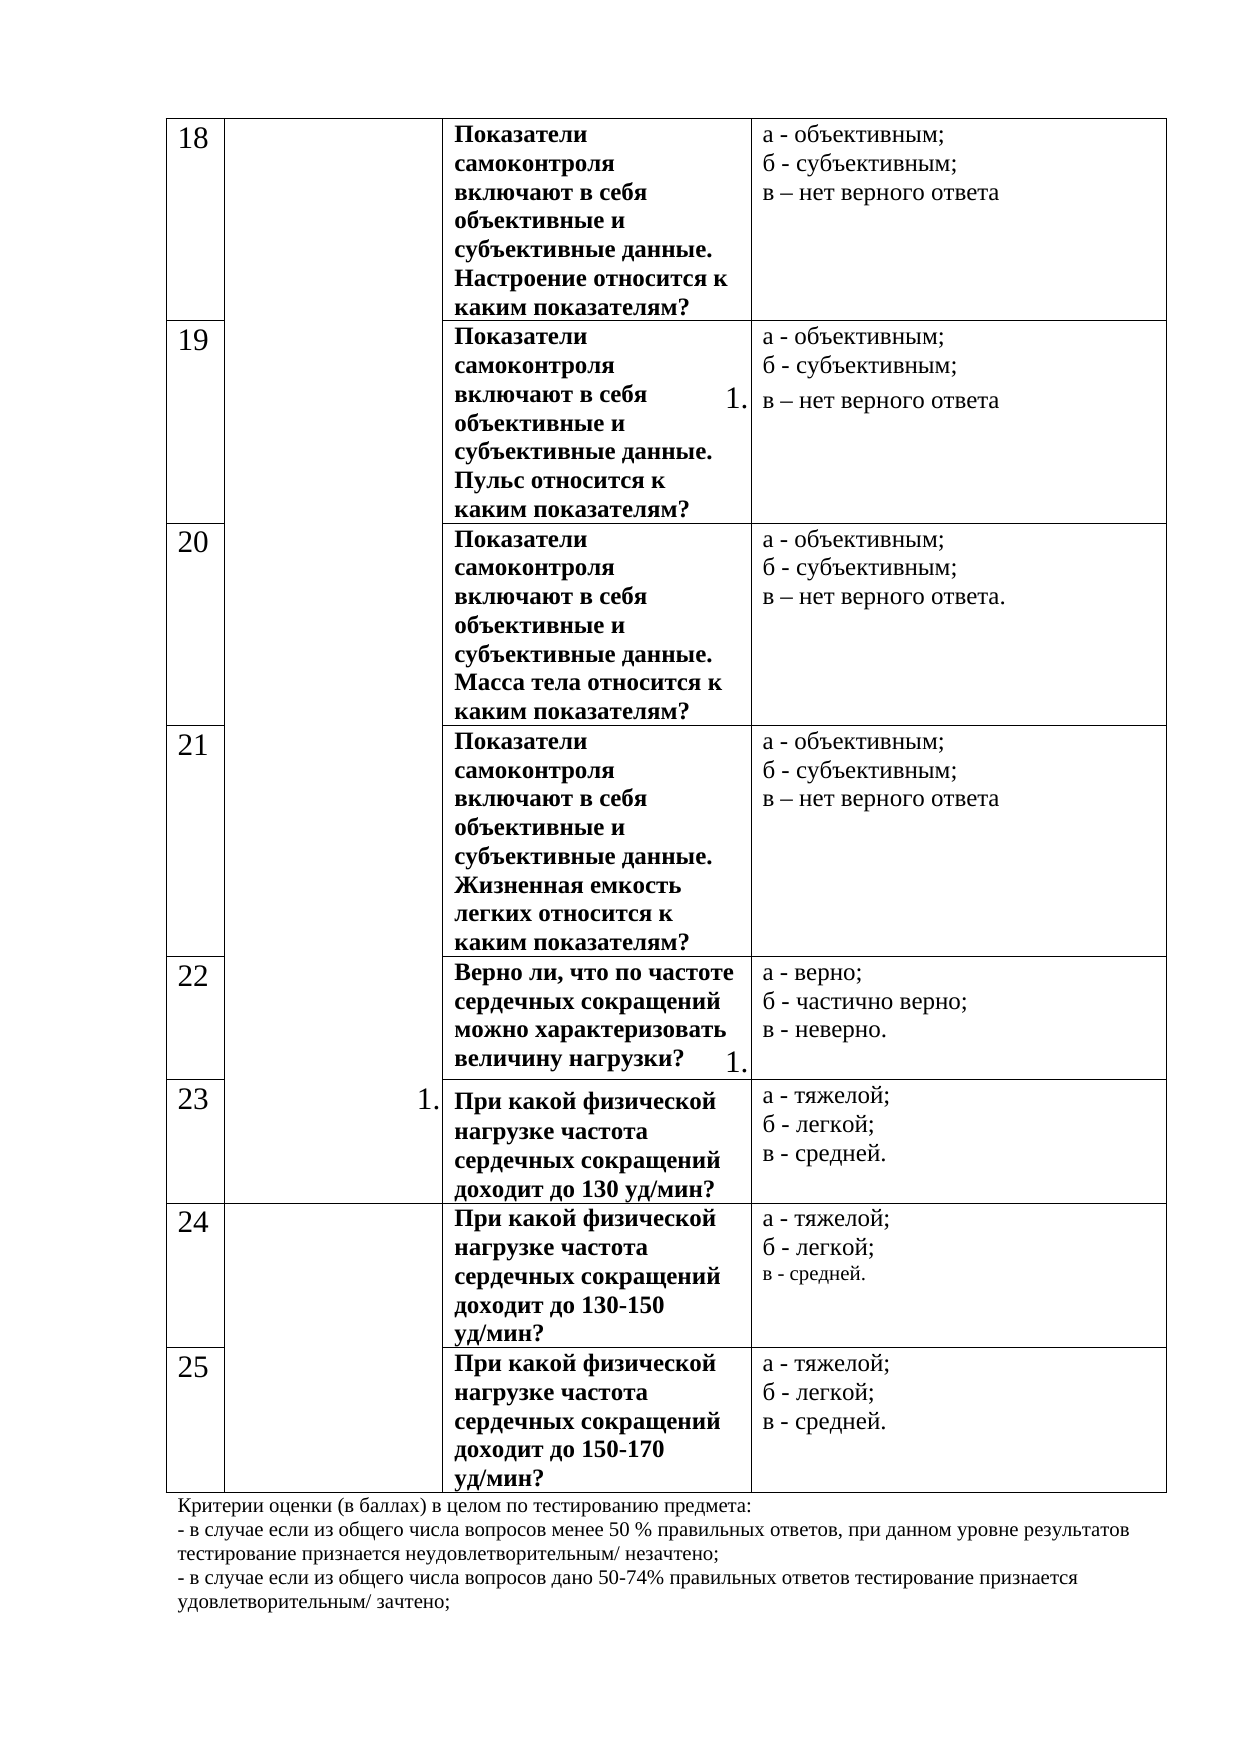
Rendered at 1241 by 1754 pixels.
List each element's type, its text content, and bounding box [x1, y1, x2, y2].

table_cell При какой физической нагрузке частота сердечных сокращений доходит до 150-170 уд/мин? [443, 1348, 751, 1492]
table_cell 25 [167, 1348, 224, 1492]
text - в случае если из общего числа вопросов дано 50-74% правильных ответов тестирование признается удовлетворительным/ зачтено; [177, 1565, 1152, 1613]
table_cell Показатели самоконтроля включают в себя объективные и субъективные данные. Жизненная емкость легких относится к каким показателям? [443, 726, 751, 956]
table_cell а - тяжелой; б - легкой; в - средней. [752, 1348, 1166, 1492]
text Критерии оценки (в баллах) в целом по тестированию предмета: [177, 1493, 1152, 1517]
table_cell а - тяжелой; б - легкой; в - средней. [752, 1080, 1166, 1202]
table_cell а - объективным; б - субъективным; в – нет верного ответа [752, 726, 1166, 956]
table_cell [752, 119, 1166, 320]
table_cell 24 [167, 1204, 224, 1347]
table_cell 21 [167, 726, 224, 956]
table_cell Верно ли, что по частоте сердечных сокращений можно характеризовать величину нагрузки? [443, 957, 751, 1079]
table_cell 18 [167, 119, 224, 320]
table_cell а - объективным; б - субъективным; в – нет верного ответа. [752, 524, 1166, 725]
table_cell Показатели самоконтроля включают в себя объективные и субъективные данные. Пульс относится к каким показателям? [443, 321, 751, 523]
table_cell [225, 1204, 442, 1492]
table_cell а - верно; б - частично верно; в - неверно. [752, 957, 1166, 1079]
table_cell 22 [167, 957, 224, 1079]
table_cell 20 [167, 524, 224, 725]
table_cell 19 [167, 321, 224, 523]
table_cell При какой физической нагрузке частота сердечных сокращений доходит до 130 уд/мин? [443, 1080, 751, 1202]
table_cell [225, 119, 442, 1202]
table_cell При какой физической нагрузке частота сердечных сокращений доходит до 130-150 уд/мин? [443, 1204, 751, 1347]
table_cell а - объективным; б - субъективным; в – нет верного ответа [752, 321, 1166, 523]
table_cell Показатели самоконтроля включают в себя объективные и субъективные данные. Настроение относится к каким показателям? [443, 119, 751, 320]
table_cell 23 [167, 1080, 224, 1202]
table_cell Показатели самоконтроля включают в себя объективные и субъективные данные. Масса тела относится к каким показателям? [443, 524, 751, 725]
table_cell а - тяжелой; б - легкой; в - средней. [752, 1204, 1166, 1347]
text - в случае если из общего числа вопросов менее 50 % правильных ответов, при данном уровне результатов тестирование признается неудовлетворительным/ незачтено; [177, 1517, 1152, 1565]
